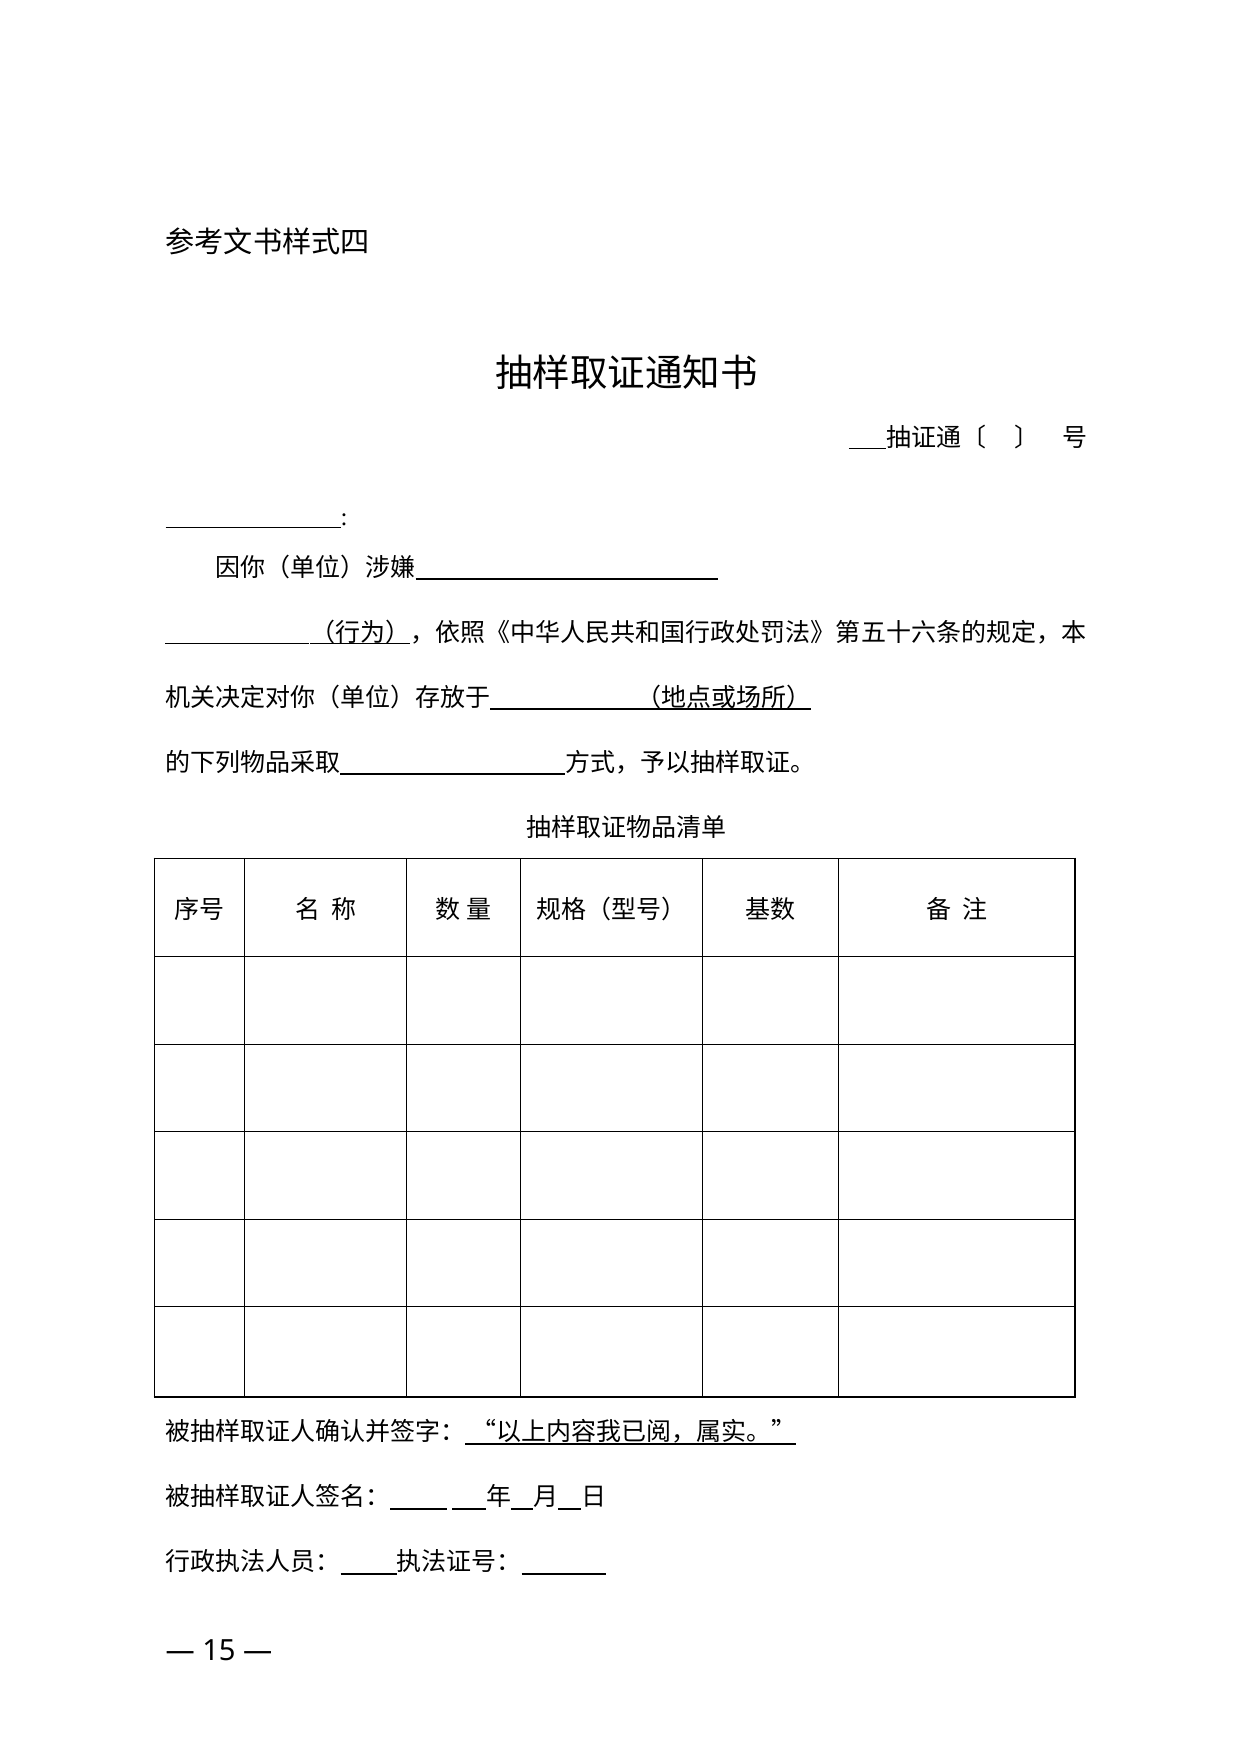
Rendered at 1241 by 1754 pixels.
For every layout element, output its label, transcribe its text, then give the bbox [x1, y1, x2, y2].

text 行政执法人员： 执法证号： [165, 1527, 1087, 1592]
table_cell [521, 1045, 702, 1131]
table_cell [839, 1045, 1074, 1131]
table_cell [155, 1307, 244, 1396]
table_cell [839, 1307, 1074, 1396]
table_cell [839, 1220, 1074, 1306]
table_header 数 量 [407, 859, 520, 956]
table_cell [703, 1220, 838, 1306]
table_header 规格（型号） [521, 859, 702, 956]
table_cell [521, 1307, 702, 1396]
table_cell [245, 957, 406, 1043]
table_cell [521, 1220, 702, 1306]
table_cell [521, 957, 702, 1043]
text 被抽样取证人确认并签字： “以上内容我已阅，属实。” [165, 1397, 1087, 1462]
table_cell [703, 1307, 838, 1396]
table_header 序号 [155, 859, 244, 956]
table_header 基数 [703, 859, 838, 956]
text （行为），依照《中华人民共和国行政处罚法》第五十六条的规定，本机关决定对你（单位）存放于 （地点或场所） [165, 598, 1087, 728]
text 被抽样取证人签名： 年 月 日 [165, 1462, 1087, 1527]
table_cell [407, 957, 520, 1043]
text 抽样取证物品清单 [165, 793, 1087, 858]
table_cell [155, 957, 244, 1043]
text 因你（单位）涉嫌 [165, 533, 1087, 598]
table_cell [521, 1132, 702, 1218]
table_cell [245, 1045, 406, 1131]
table_cell [703, 957, 838, 1043]
text 的下列物品采取 方式，予以抽样取证。 [165, 728, 1087, 793]
table_cell [839, 957, 1074, 1043]
table_cell [407, 1132, 520, 1218]
table_cell [245, 1220, 406, 1306]
table_cell [245, 1307, 406, 1396]
text : [165, 500, 1087, 533]
table_cell [407, 1045, 520, 1131]
table_cell [155, 1220, 244, 1306]
table_cell [155, 1132, 244, 1218]
table_cell [407, 1220, 520, 1306]
table_header 名 称 [245, 859, 406, 956]
table_cell [155, 1045, 244, 1131]
table_cell [407, 1307, 520, 1396]
text 抽样取证通知书 [165, 338, 1087, 403]
text 抽证通〔 〕 号 [165, 403, 1087, 468]
table_cell [703, 1045, 838, 1131]
table_cell [703, 1132, 838, 1218]
text 参考文书样式四 [165, 208, 1087, 273]
table_cell [245, 1132, 406, 1218]
table_cell [839, 1132, 1074, 1218]
table_header 备 注 [839, 859, 1074, 956]
